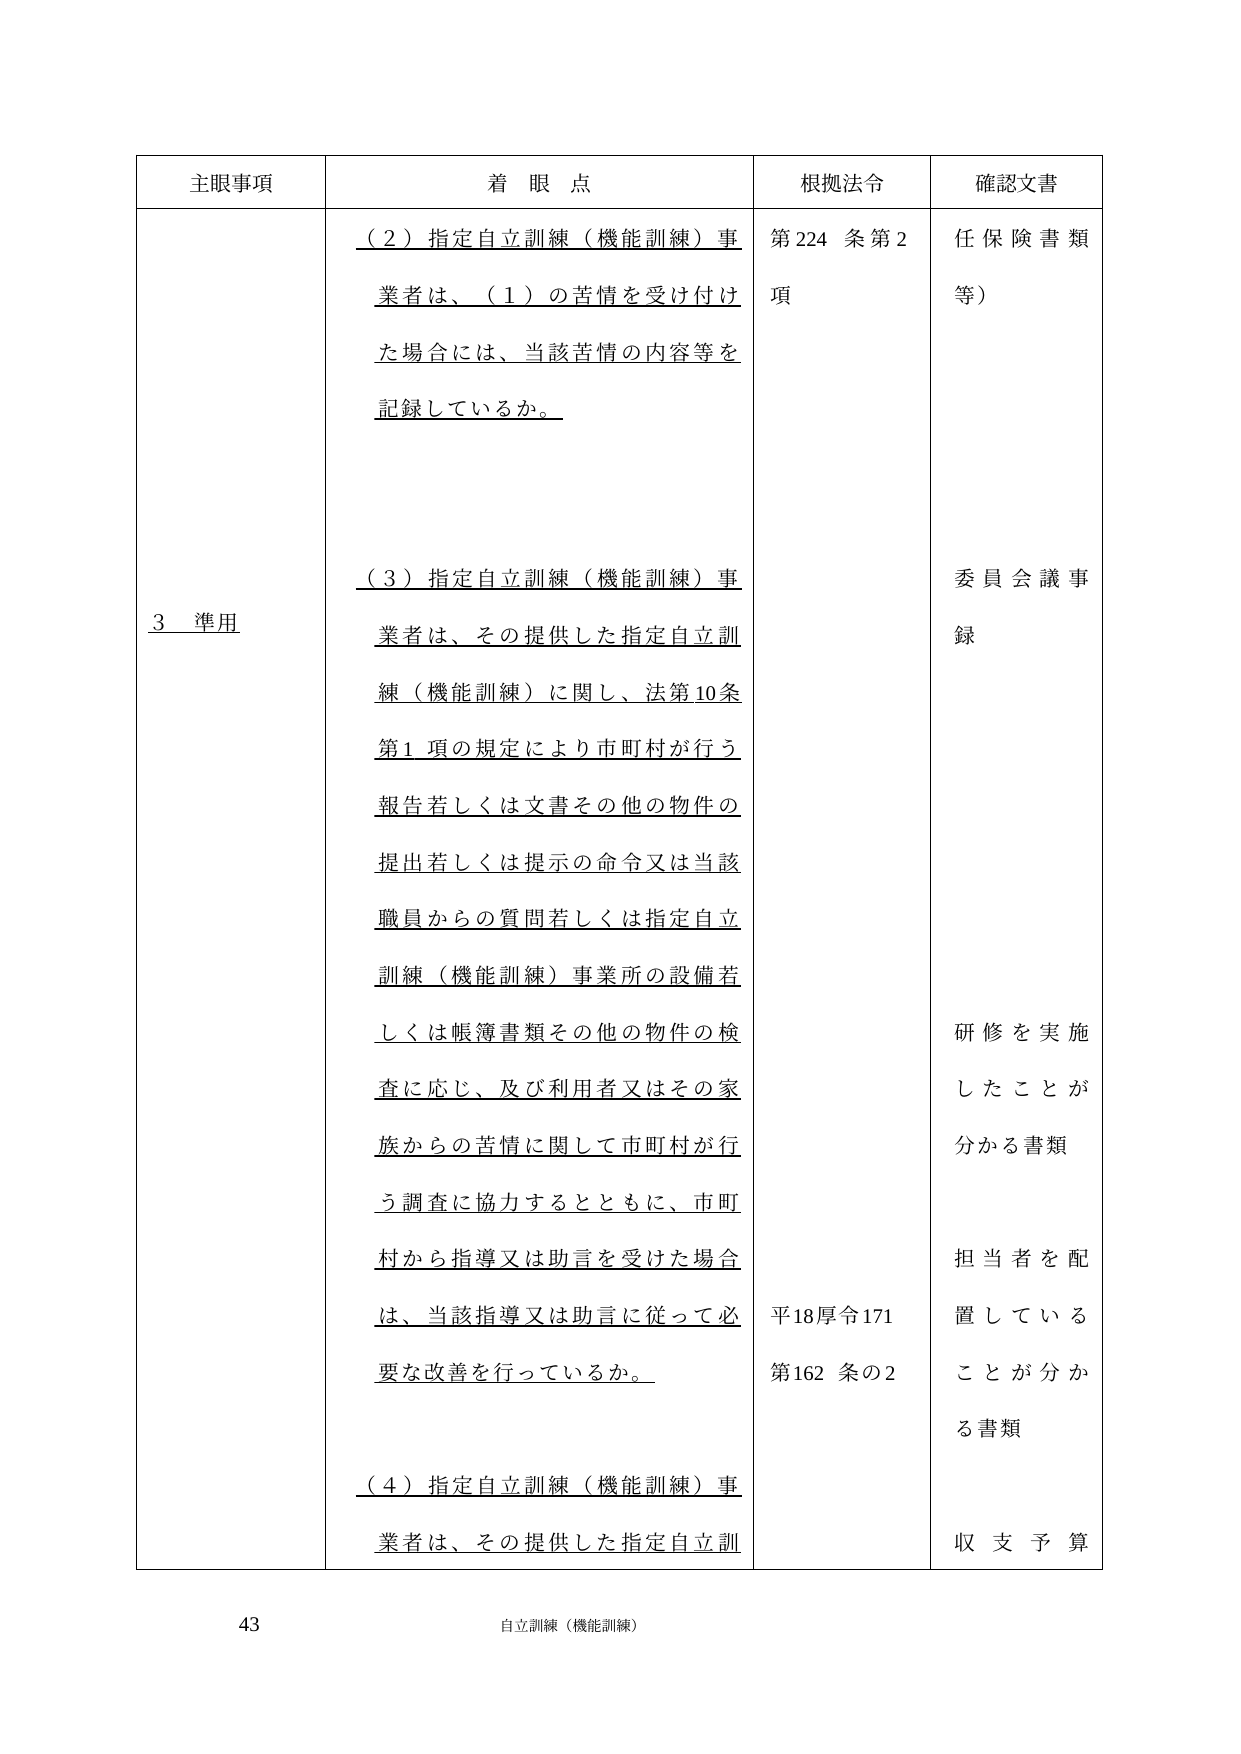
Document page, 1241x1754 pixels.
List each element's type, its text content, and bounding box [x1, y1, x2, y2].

table_header 主眼事項 [137, 156, 325, 208]
table_header 着 眼 点 [326, 156, 753, 208]
table_header 確認文書 [931, 156, 1102, 208]
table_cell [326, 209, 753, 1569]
table_header 根拠法令 [754, 156, 930, 208]
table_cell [137, 209, 325, 1569]
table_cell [754, 209, 930, 1569]
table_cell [931, 209, 1102, 1569]
